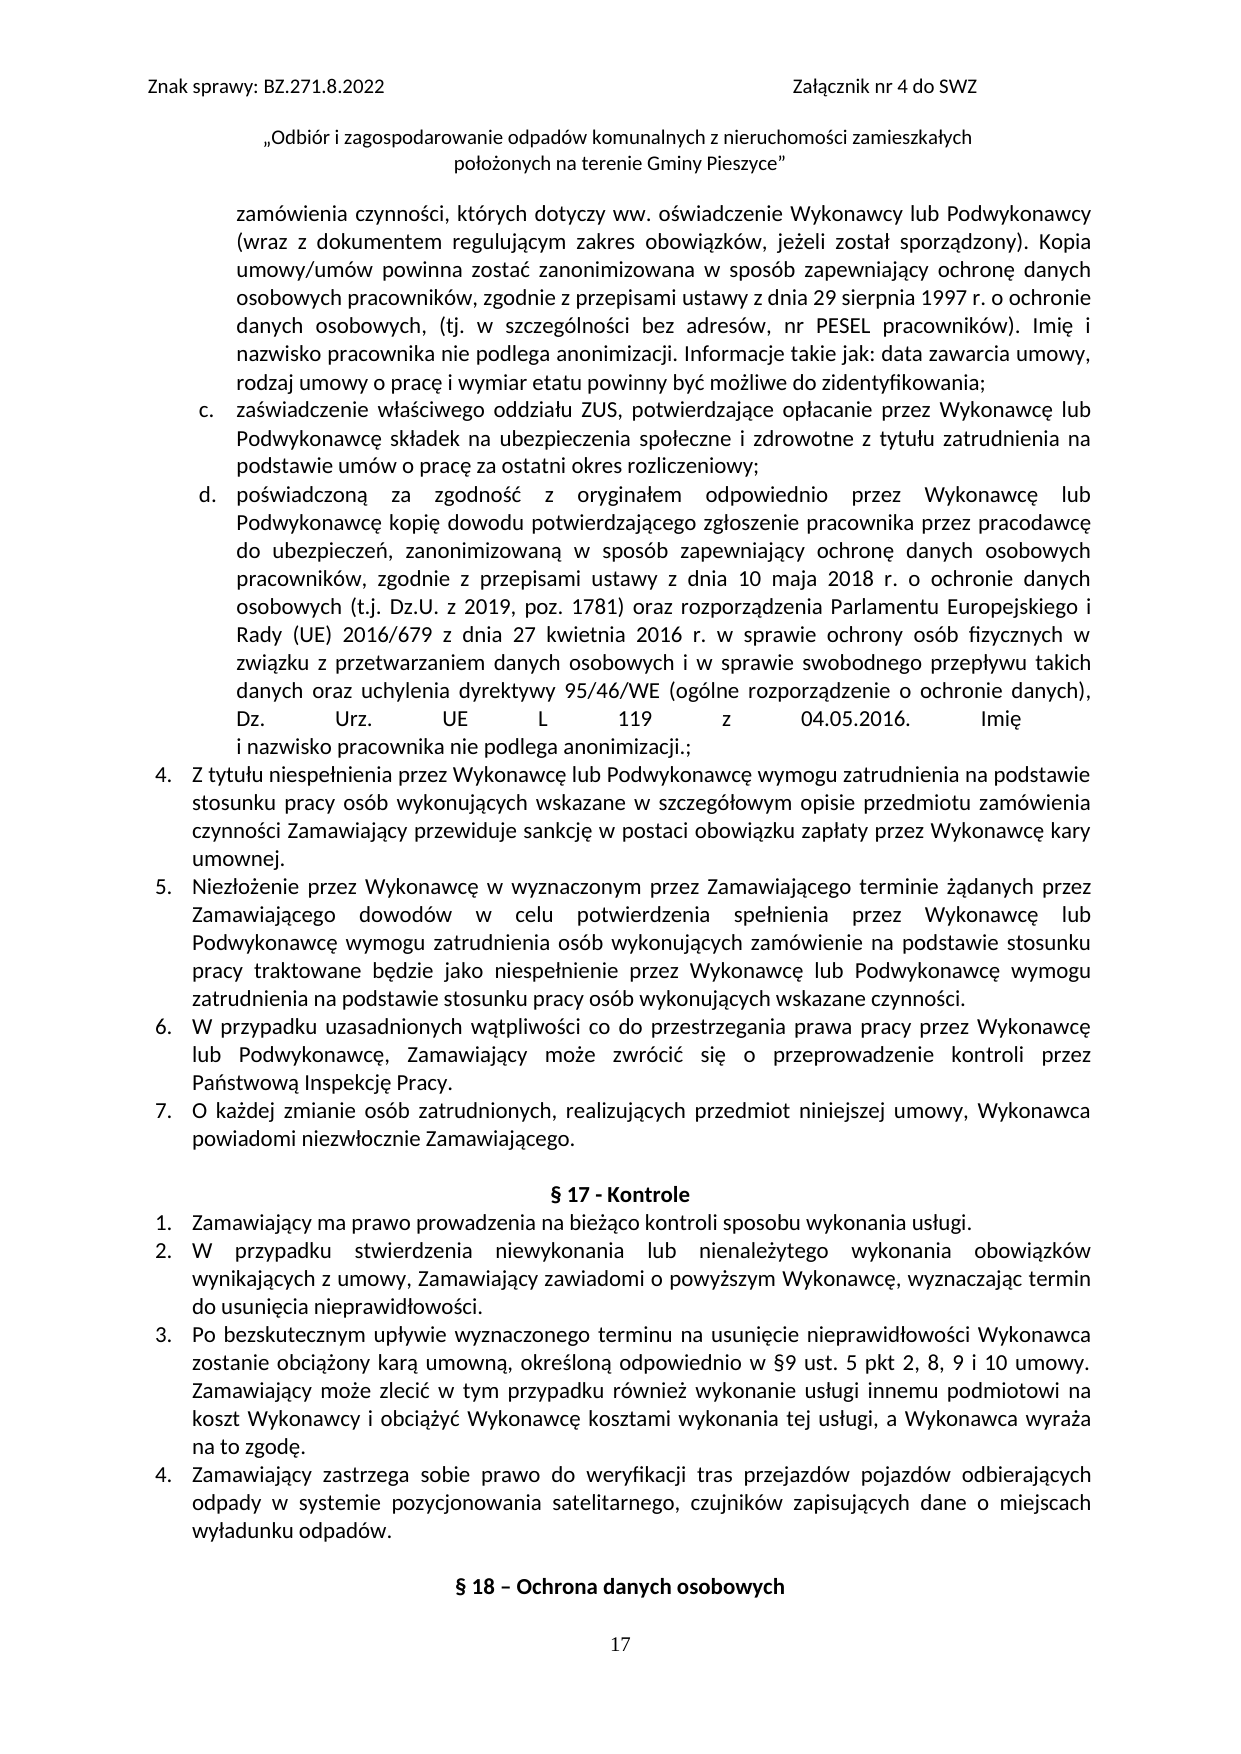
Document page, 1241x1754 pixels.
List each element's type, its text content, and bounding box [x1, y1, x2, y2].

text § 18 – Ochrona danych osobowych [148, 1572, 1093, 1601]
list Niezłożenie przez Wykonawcę w wyznaczonym przez Zamawiającego terminie żądanych przez Zamawiającego dowodów w celu potwierdzenia spełnienia przez Wykonawcę lub Podwykonawcę wymogu zatrudnienia osób wykonujących zamówienie na podstawie stosunku pracy traktowane będzie jako niespełnienie przez Wykonawcę lub Podwykonawcę wymogu zatrudnienia na podstawie stosunku pracy osób wykonujących wskazane czynności. [155, 872, 1093, 1012]
list Zamawiający ma prawo prowadzenia na bieżąco kontroli sposobu wykonania usługi. [155, 1208, 1093, 1236]
list O każdej zmianie osób zatrudnionych, realizujących przedmiot niniejszej umowy, Wykonawca powiadomi niezwłocznie Zamawiającego. [155, 1096, 1093, 1152]
list Zamawiający zastrzega sobie prawo do weryfikacji tras przejazdów pojazdów odbierających odpady w systemie pozycjonowania satelitarnego, czujników zapisujących dane o miejscach wyładunku odpadów. [155, 1460, 1093, 1544]
list W przypadku stwierdzenia niewykonania lub nienależytego wykonania obowiązków wynikających z umowy, Zamawiający zawiadomi o powyższym Wykonawcę, wyznaczając termin do usunięcia nieprawidłowości. [155, 1236, 1093, 1320]
list Po bezskutecznym upływie wyznaczonego terminu na usunięcie nieprawidłowości Wykonawca zostanie obciążony karą umowną, określoną odpowiednio w §9 ust. 5 pkt 2, 8, 9 i 10 umowy. Zamawiający może zlecić w tym przypadku również wykonanie usługi innemu podmiotowi na koszt Wykonawcy i obciążyć Wykonawcę kosztami wykonania tej usługi, a Wykonawca wyraża na to zgodę. [155, 1320, 1093, 1460]
list W przypadku uzasadnionych wątpliwości co do przestrzegania prawa pracy przez Wykonawcę lub Podwykonawcę, Zamawiający może zwrócić się o przeprowadzenie kontroli przez Państwową Inspekcję Pracy. [155, 1012, 1093, 1096]
list Z tytułu niespełnienia przez Wykonawcę lub Podwykonawcę wymogu zatrudnienia na podstawie stosunku pracy osób wykonujących wskazane w szczegółowym opisie przedmiotu zamówienia czynności Zamawiający przewiduje sankcję w postaci obowiązku zapłaty przez Wykonawcę kary umownej. [155, 760, 1093, 872]
text § 17 - Kontrole [148, 1180, 1093, 1208]
list poświadczoną za zgodność z oryginałem odpowiednio przez Wykonawcę lub Podwykonawcę kopię dowodu potwierdzającego zgłoszenie pracownika przez pracodawcę do ubezpieczeń, zanonimizowaną w sposób zapewniający ochronę danych osobowych pracowników, zgodnie z przepisami ustawy z dnia 10 maja 2018 r. o ochronie danych osobowych (t.j. Dz.U. z 2019, poz. 1781) oraz rozporządzenia Parlamentu Europejskiego i Rady (UE) 2016/679 z dnia 27 kwietnia 2016 r. w sprawie ochrony osób fizycznych w związku z przetwarzaniem danych osobowych i w sprawie swobodnego przepływu takich danych oraz uchylenia dyrektywy 95/46/WE (ogólne rozporządzenie o ochronie danych), Dz. Urz. UE L 119 z 04.05.2016. Imię i nazwisko pracownika nie podlega anonimizacji.; [199, 480, 1093, 760]
list zaświadczenie właściwego oddziału ZUS, potwierdzające opłacanie przez Wykonawcę lub Podwykonawcę składek na ubezpieczenia społeczne i zdrowotne z tytułu zatrudnienia na podstawie umów o pracę za ostatni okres rozliczeniowy; [199, 396, 1093, 480]
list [199, 199, 1093, 396]
